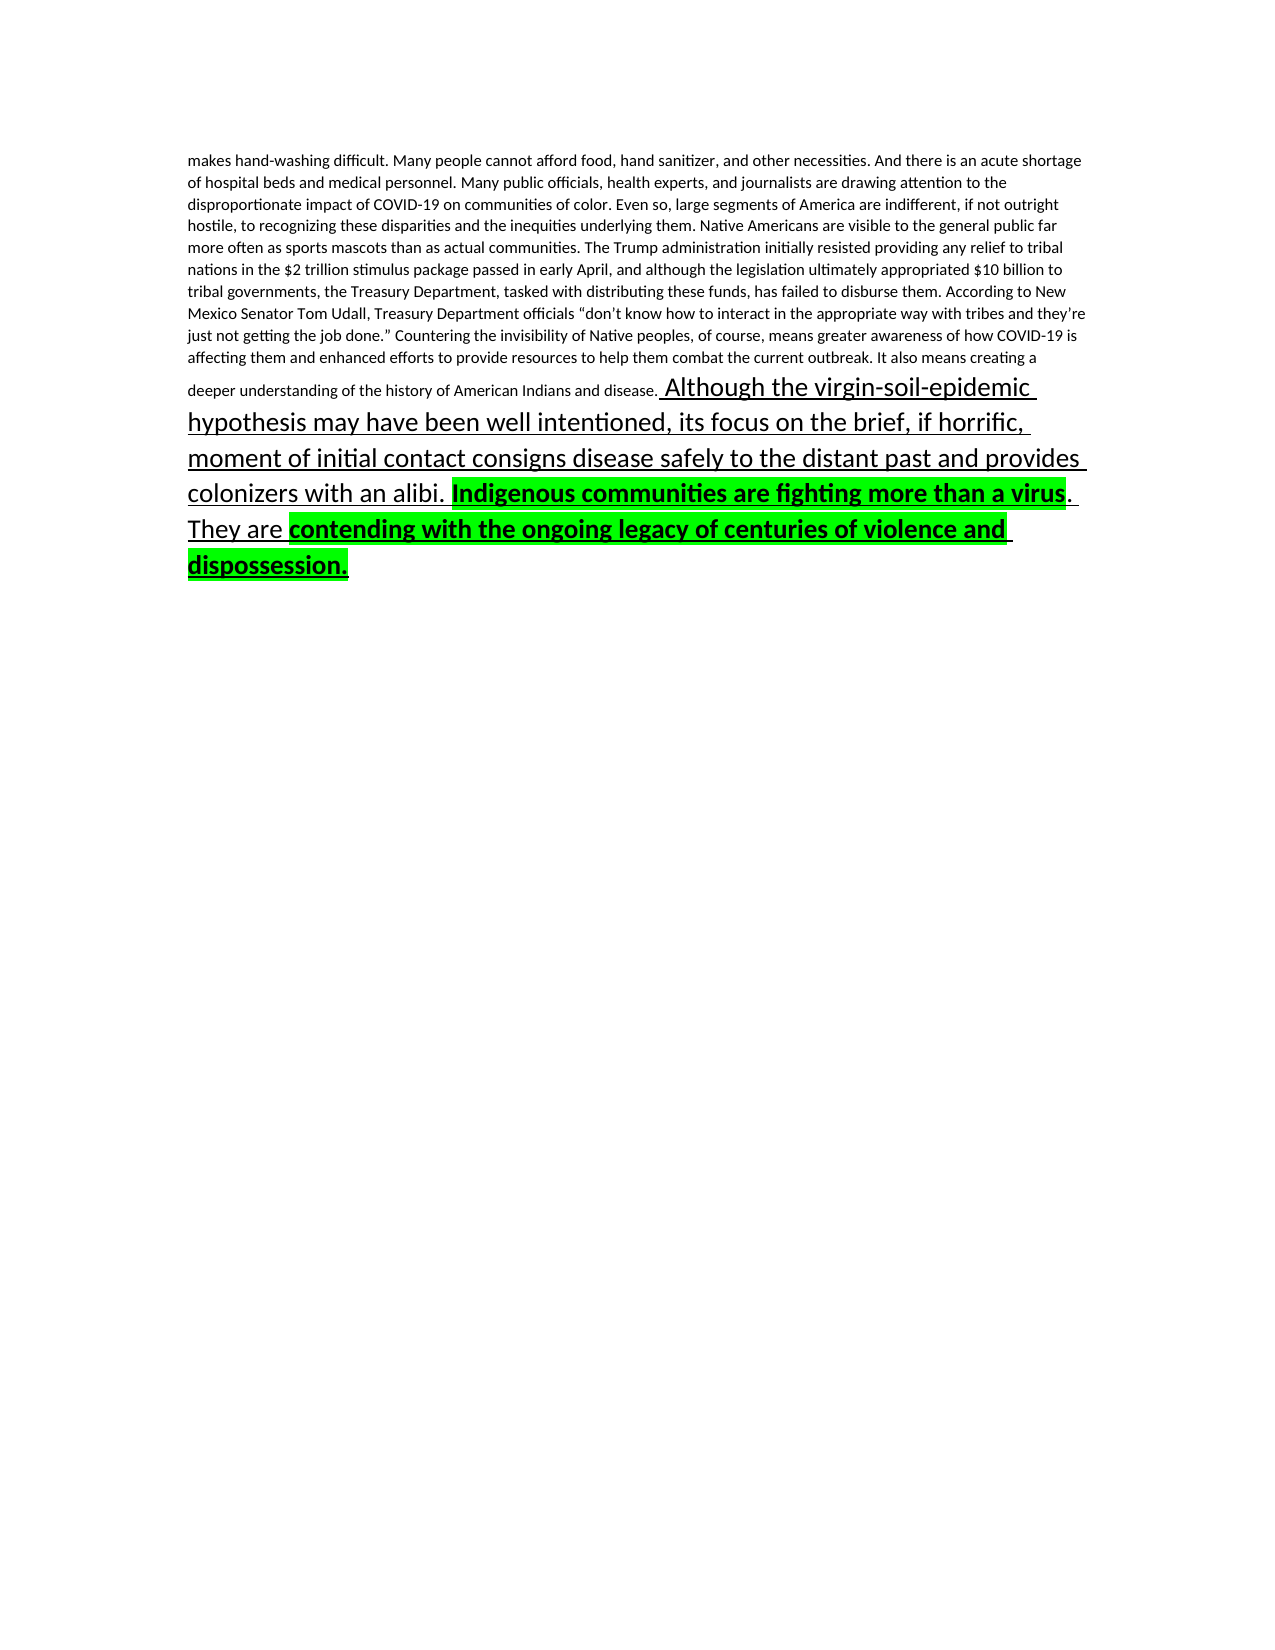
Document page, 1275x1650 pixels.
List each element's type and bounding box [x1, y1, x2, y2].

text [187, 150, 1087, 469]
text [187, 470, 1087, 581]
